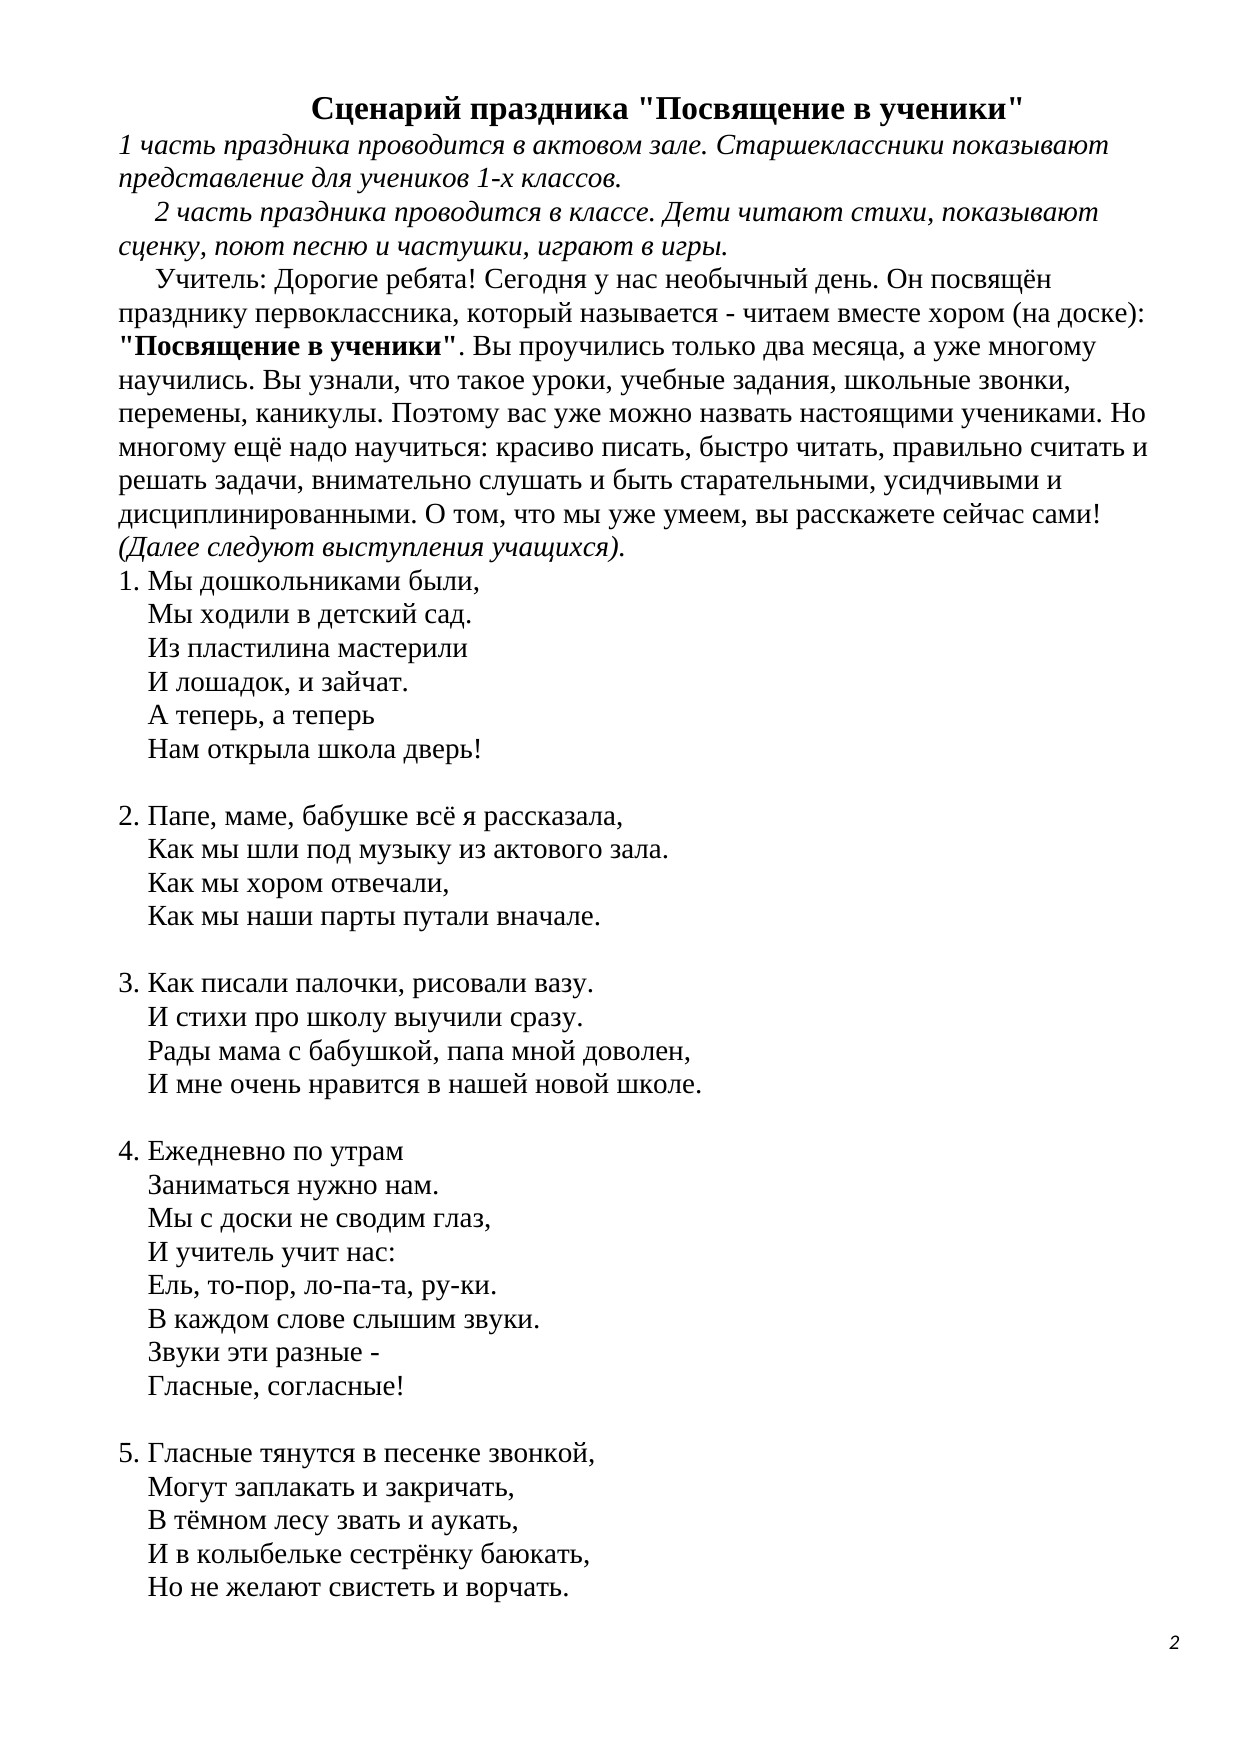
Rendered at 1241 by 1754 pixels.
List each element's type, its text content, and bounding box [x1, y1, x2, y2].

text Звуки эти разные - [118, 1334, 1181, 1368]
text 2. Папе, маме, бабушке всё я рассказала, [118, 798, 1181, 831]
text Как мы наши парты путали вначале. [118, 898, 1181, 932]
text Ель, то-пор, ло-па-та, ру-ки. [118, 1267, 1181, 1301]
text Рады мама с бабушкой, папа мной доволен, [118, 1033, 1181, 1066]
text Мы ходили в детский сад. [118, 597, 1181, 630]
text Заниматься нужно нам. [118, 1167, 1181, 1200]
text И стихи про школу выучили сразу. [118, 999, 1181, 1033]
text Но не желают свистеть и ворчать. [118, 1569, 1181, 1603]
text 1. Мы дошкольниками были, [118, 563, 1181, 597]
text Сценарий праздника "Посвящение в ученики" [118, 89, 1181, 127]
text И мне очень нравится в нашей новой школе. [118, 1066, 1181, 1100]
text И учитель учит нас: [118, 1234, 1181, 1267]
text Мы с доски не сводим глаз, [118, 1200, 1181, 1234]
text В тёмном лесу звать и аукать, [118, 1502, 1181, 1536]
text Как мы шли под музыку из актового зала. [118, 831, 1181, 865]
text Гласные, согласные! [118, 1368, 1181, 1402]
text 1 часть праздника проводится в актовом зале. Старшеклассники показывают представление для учеников 1-х классов. [118, 127, 1181, 194]
text Нам открыла школа дверь! [118, 731, 1181, 764]
text И лошадок, и зайчат. [118, 664, 1181, 697]
text 5. Гласные тянутся в песенке звонкой, [118, 1435, 1181, 1469]
text Как мы хором отвечали, [118, 865, 1181, 898]
text А теперь, а теперь [118, 697, 1181, 731]
text Могут заплакать и закричать, [118, 1469, 1181, 1502]
text 2 часть праздника проводится в классе. Дети читают стихи, показывают сценку, поют песню и частушки, играют в игры. [118, 194, 1181, 261]
text Из пластилина мастерили [118, 630, 1181, 664]
text 3. Как писали палочки, рисовали вазу. [118, 966, 1181, 999]
text 4. Ежедневно по утрам [118, 1133, 1181, 1167]
text Учитель: Дорогие ребята! Сегодня у нас необычный день. Он посвящён празднику первоклассника, который называется - читаем вместе хором (на доске): "Посвящение в ученики". Вы проучились только два месяца, а уже многому научились. Вы узнали, что такое уроки, учебные задания, школьные звонки, перемены, каникулы. Поэтому вас уже можно назвать настоящими учениками. Но многому ещё надо научиться: красиво писать, быстро читать, правильно считать и решать задачи, внимательно слушать и быть старательными, усидчивыми и дисциплинированными. О том, что мы уже умеем, вы расскажете сейчас сами! (Далее следуют выступления учащихся). [118, 261, 1181, 563]
text В каждом слове слышим звуки. [118, 1301, 1181, 1334]
text И в колыбельке сестрёнку баюкать, [118, 1536, 1181, 1569]
